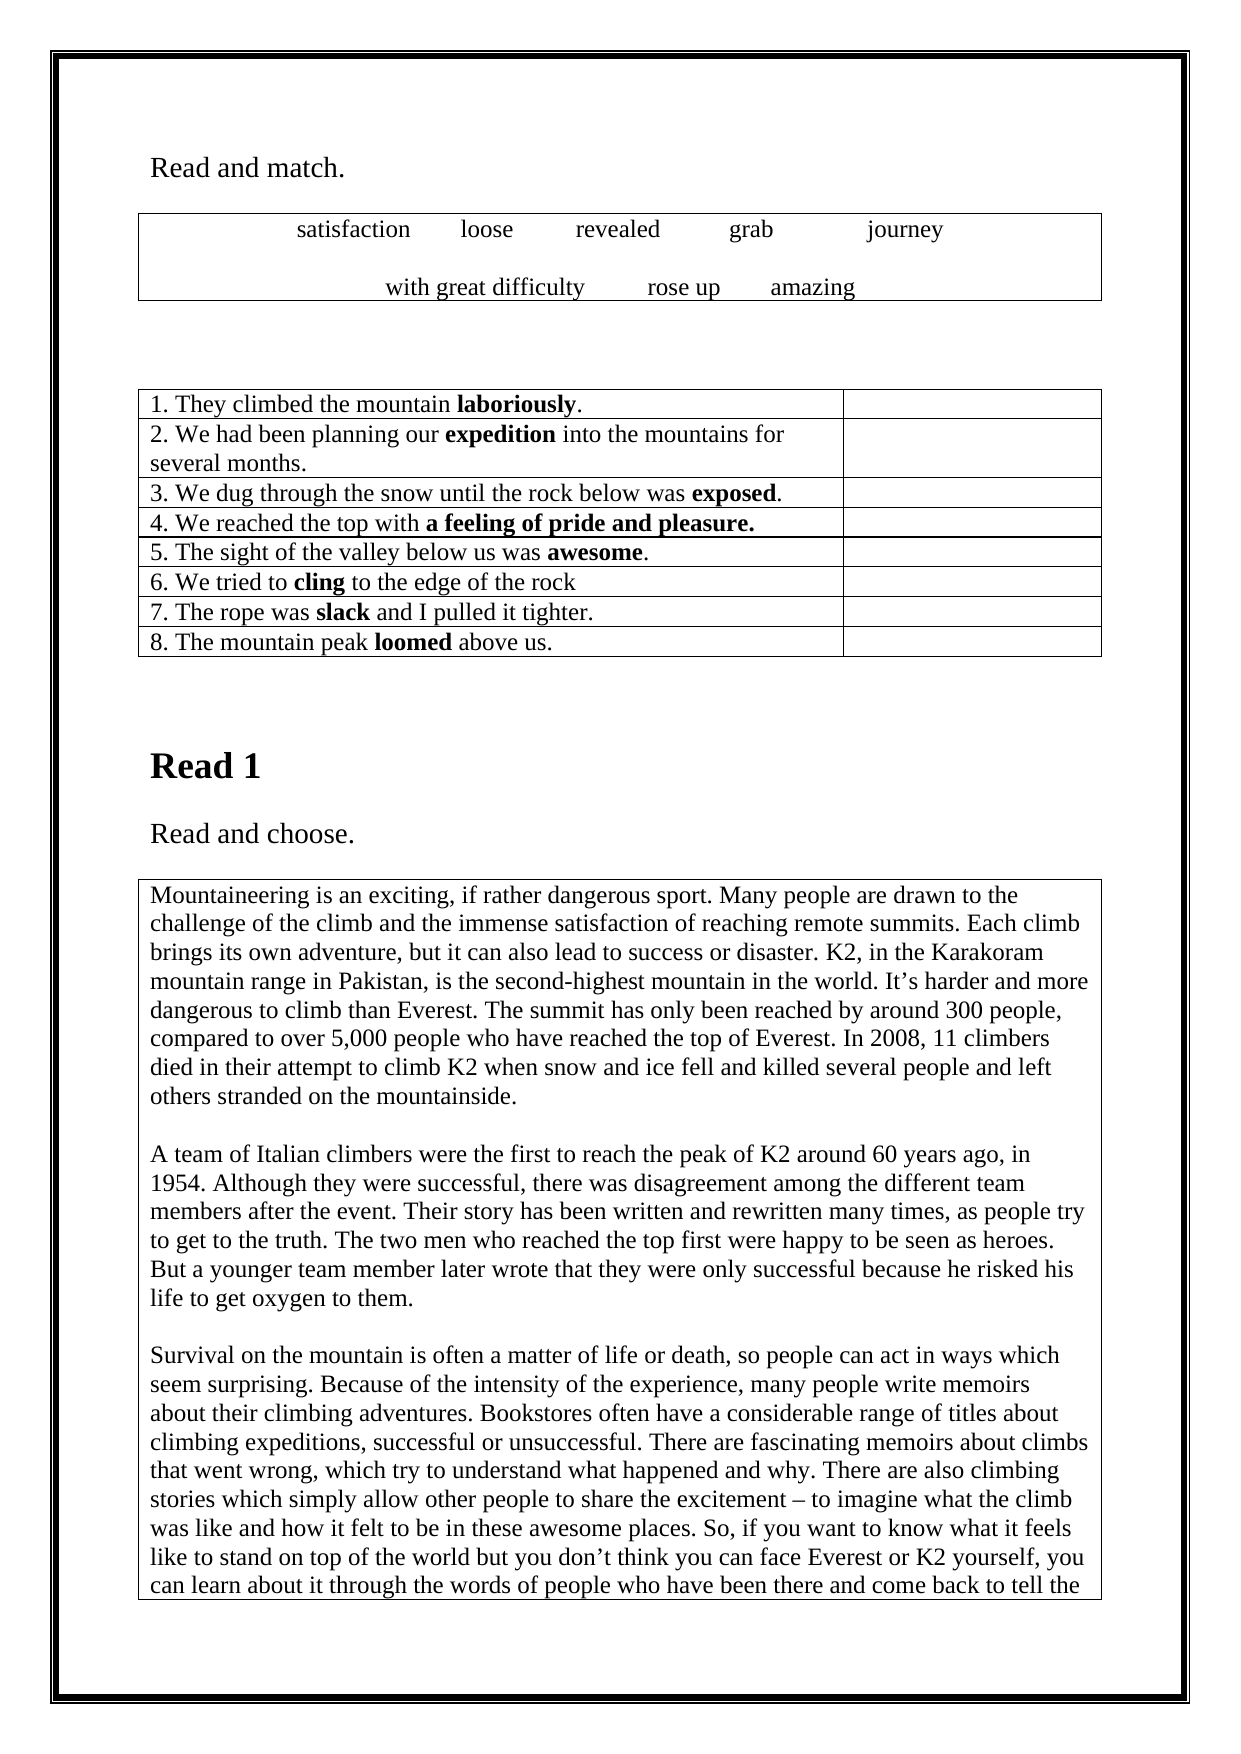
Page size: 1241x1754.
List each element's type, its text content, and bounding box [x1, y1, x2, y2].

table_header satisfaction loose revealed grab journey with great difficulty rose up amazing [139, 214, 1101, 300]
text Read 1 [150, 744, 1090, 787]
table_cell [844, 478, 1101, 507]
table_cell 4. We reached the top with a feeling of pride and pleasure. [139, 508, 843, 536]
table_cell 5. The sight of the valley below us was awesome. [139, 538, 843, 566]
table_cell 8. The mountain peak loomed above us. [139, 627, 843, 656]
table_cell 3. We dug through the snow until the rock below was exposed. [139, 478, 843, 507]
table_cell [844, 567, 1101, 596]
table_cell 7. The rope was slack and I pulled it tighter. [139, 597, 843, 626]
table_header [139, 880, 1101, 1599]
table_cell [844, 508, 1101, 536]
table_cell 6. We tried to cling to the edge of the rock [139, 567, 843, 596]
table_cell [844, 627, 1101, 656]
table_cell 2. We had been planning our expedition into the mountains for several months. [139, 419, 843, 477]
table_header [844, 390, 1101, 418]
text Read and choose. [150, 816, 1090, 849]
table_cell [844, 419, 1101, 477]
text Read and match. [150, 150, 1090, 183]
table_header 1. They climbed the mountain laboriously. [139, 390, 843, 418]
table_cell [844, 538, 1101, 566]
table_cell [844, 597, 1101, 626]
